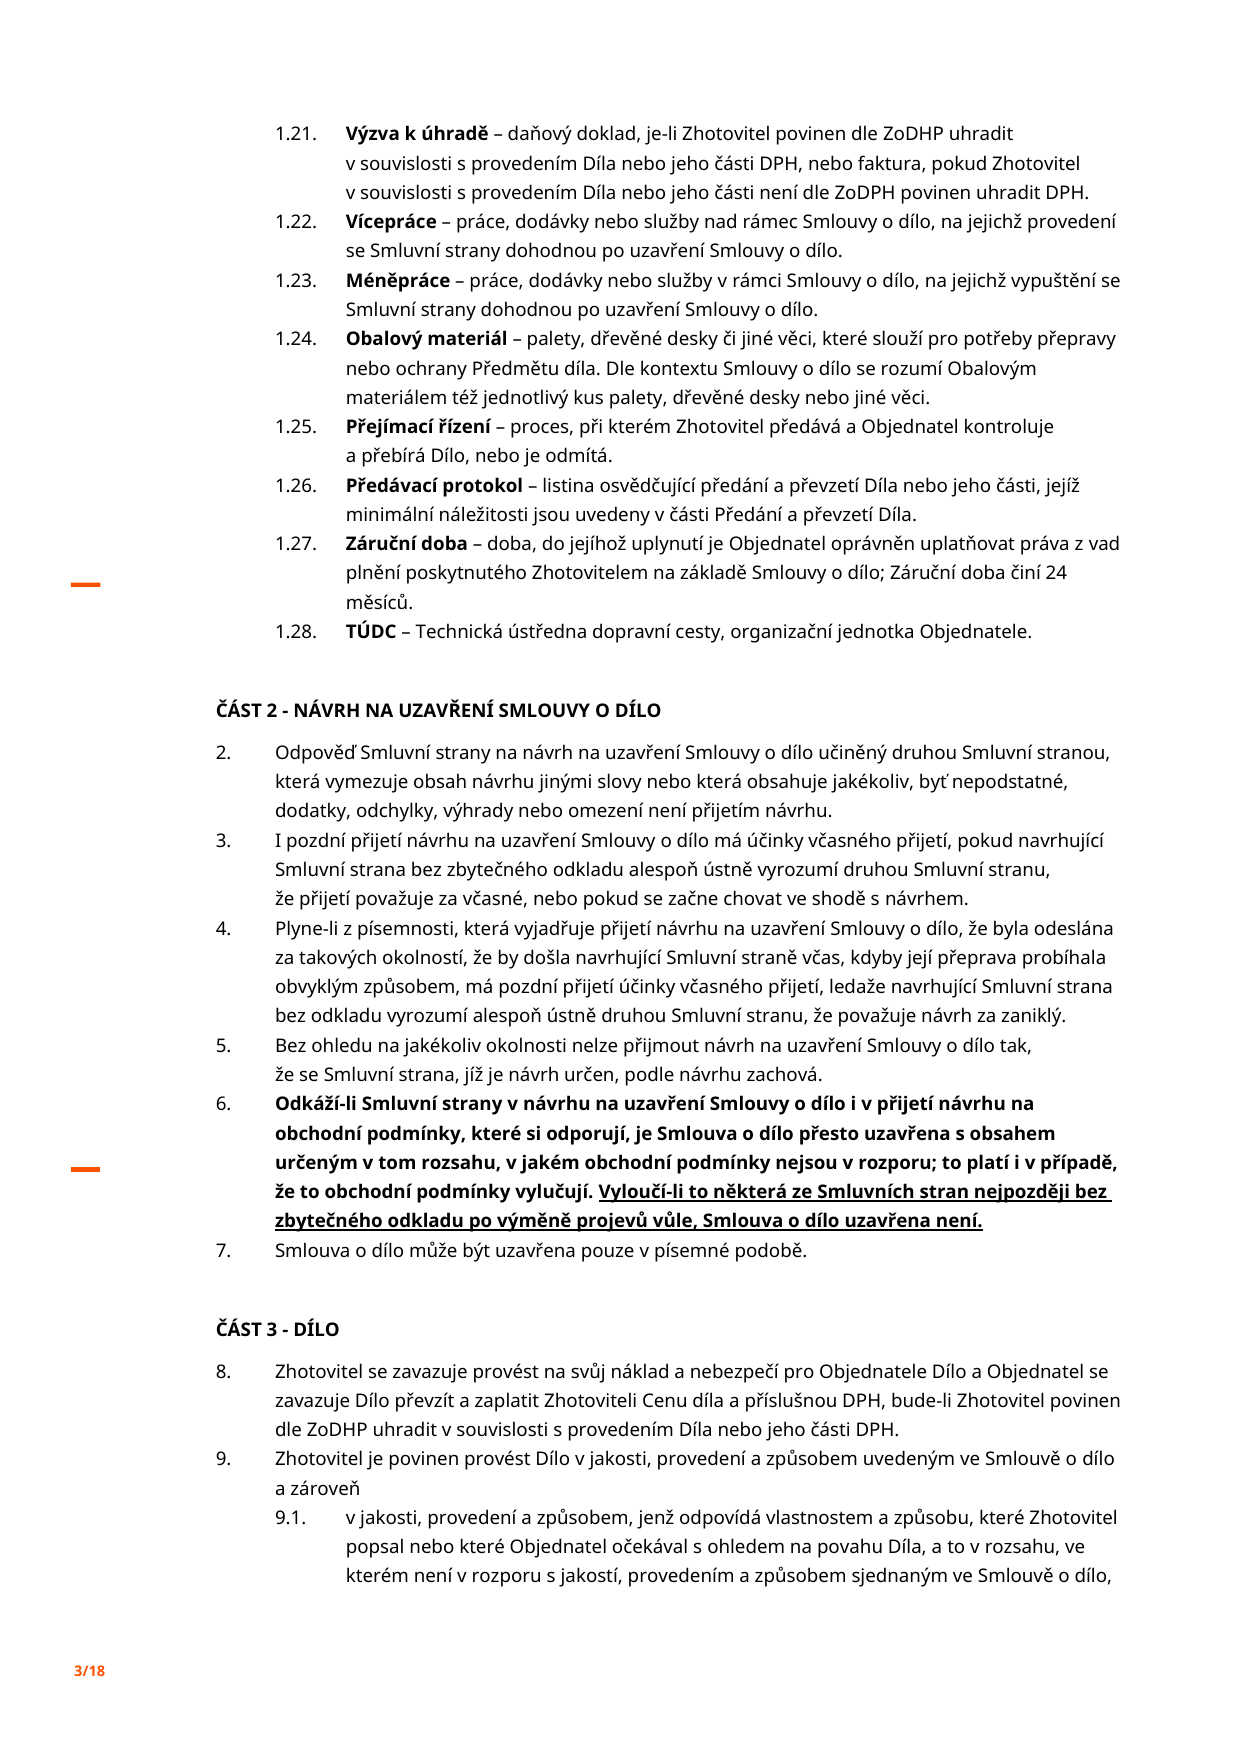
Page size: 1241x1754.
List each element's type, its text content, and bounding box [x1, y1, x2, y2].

list TÚDC – Technická ústředna dopravní cesty, organizační jednotka Objednatele. [275, 618, 1122, 644]
list Smlouva o dílo může být uzavřena pouze v písemné podobě. [216, 1237, 1122, 1262]
list Výzva k úhradě – daňový doklad, je-li Zhotovitel povinen dle ZoDHP uhradit v souvislosti s provedením Díla nebo jeho části DPH, nebo faktura, pokud Zhotovitel v souvislosti s provedením Díla nebo jeho části není dle ZoDPH povinen uhradit DPH. [275, 121, 1122, 205]
list Přejímací řízení – proces, při kterém Zhotovitel předává a Objednatel kontroluje a přebírá Dílo, nebo je odmítá. [275, 413, 1122, 468]
list NÁVRH NA UZAVŘENÍ SMLOUVY O DÍLO [216, 697, 1122, 723]
list Vícepráce – práce, dodávky nebo služby nad rámec Smlouvy o dílo, na jejichž provedení se Smluvní strany dohodnou po uzavření Smlouvy o dílo. [275, 208, 1122, 263]
list I pozdní přijetí návrhu na uzavření Smlouvy o dílo má účinky včasného přijetí, pokud navrhující Smluvní strana bez zbytečného odkladu alespoň ústně vyrozumí druhou Smluvní stranu, že přijetí považuje za včasné, nebo pokud se začne chovat ve shodě s návrhem. [216, 827, 1122, 911]
list v jakosti, provedení a způsobem, jenž odpovídá vlastnostem a způsobu, které Zhotovitel popsal nebo které Objednatel očekával s ohledem na povahu Díla, a to v rozsahu, ve kterém není v rozporu s jakostí, provedením a způsobem sjednaným ve Smlouvě o dílo, [275, 1504, 1122, 1588]
list Předávací protokol – listina osvědčující předání a převzetí Díla nebo jeho části, jejíž minimální náležitosti jsou uvedeny v části Předání a převzetí Díla. [275, 472, 1122, 527]
list DÍLO [216, 1316, 1122, 1342]
list Bez ohledu na jakékoliv okolnosti nelze přijmout návrh na uzavření Smlouvy o dílo tak, že se Smluvní strana, jíž je návrh určen, podle návrhu zachová. [216, 1032, 1122, 1087]
list Obalový materiál – palety, dřevěné desky či jiné věci, které slouží pro potřeby přepravy nebo ochrany Předmětu díla. Dle kontextu Smlouvy o dílo se rozumí Obalovým materiálem též jednotlivý kus palety, dřevěné desky nebo jiné věci. [275, 326, 1122, 409]
list Záruční doba – doba, do jejíhož uplynutí je Objednatel oprávněn uplatňovat práva z vad plnění poskytnutého Zhotovitelem na základě Smlouvy o dílo; Záruční doba činí 24 měsíců. [275, 530, 1122, 614]
list Zhotovitel je povinen provést Dílo v jakosti, provedení a způsobem uvedeným ve Smlouvě o dílo a zároveň [216, 1446, 1122, 1501]
list Odpověď Smluvní strany na návrh na uzavření Smlouvy o dílo učiněný druhou Smluvní stranou, která vymezuje obsah návrhu jinými slovy nebo která obsahuje jakékoliv, byť nepodstatné, dodatky, odchylky, výhrady nebo omezení není přijetím návrhu. [216, 739, 1122, 823]
list Plyne-li z písemnosti, která vyjadřuje přijetí návrhu na uzavření Smlouvy o dílo, že byla odeslána za takových okolností, že by došla navrhující Smluvní straně včas, kdyby její přeprava probíhala obvyklým způsobem, má pozdní přijetí účinky včasného přijetí, ledaže navrhující Smluvní strana bez odkladu vyrozumí alespoň ústně druhou Smluvní stranu, že považuje návrh za zaniklý. [216, 915, 1122, 1028]
list Odkáží-li Smluvní strany v návrhu na uzavření Smlouvy o dílo i v přijetí návrhu na obchodní podmínky, které si odporují, je Smlouva o dílo přesto uzavřena s obsahem určeným v tom rozsahu, v jakém obchodní podmínky nejsou v rozporu; to platí i v případě, že to obchodní podmínky vylučují. Vyloučí-li to některá ze Smluvních stran nejpozději bez zbytečného odkladu po výměně projevů vůle, Smlouva o dílo uzavřena není. [216, 1091, 1122, 1233]
list Zhotovitel se zavazuje provést na svůj náklad a nebezpečí pro Objednatele Dílo a Objednatel se zavazuje Dílo převzít a zaplatit Zhotoviteli Cenu díla a příslušnou DPH, bude-li Zhotovitel povinen dle ZoDHP uhradit v souvislosti s provedením Díla nebo jeho části DPH. [216, 1358, 1122, 1442]
list Méněpráce – práce, dodávky nebo služby v rámci Smlouvy o dílo, na jejichž vypuštění se Smluvní strany dohodnou po uzavření Smlouvy o dílo. [275, 267, 1122, 322]
